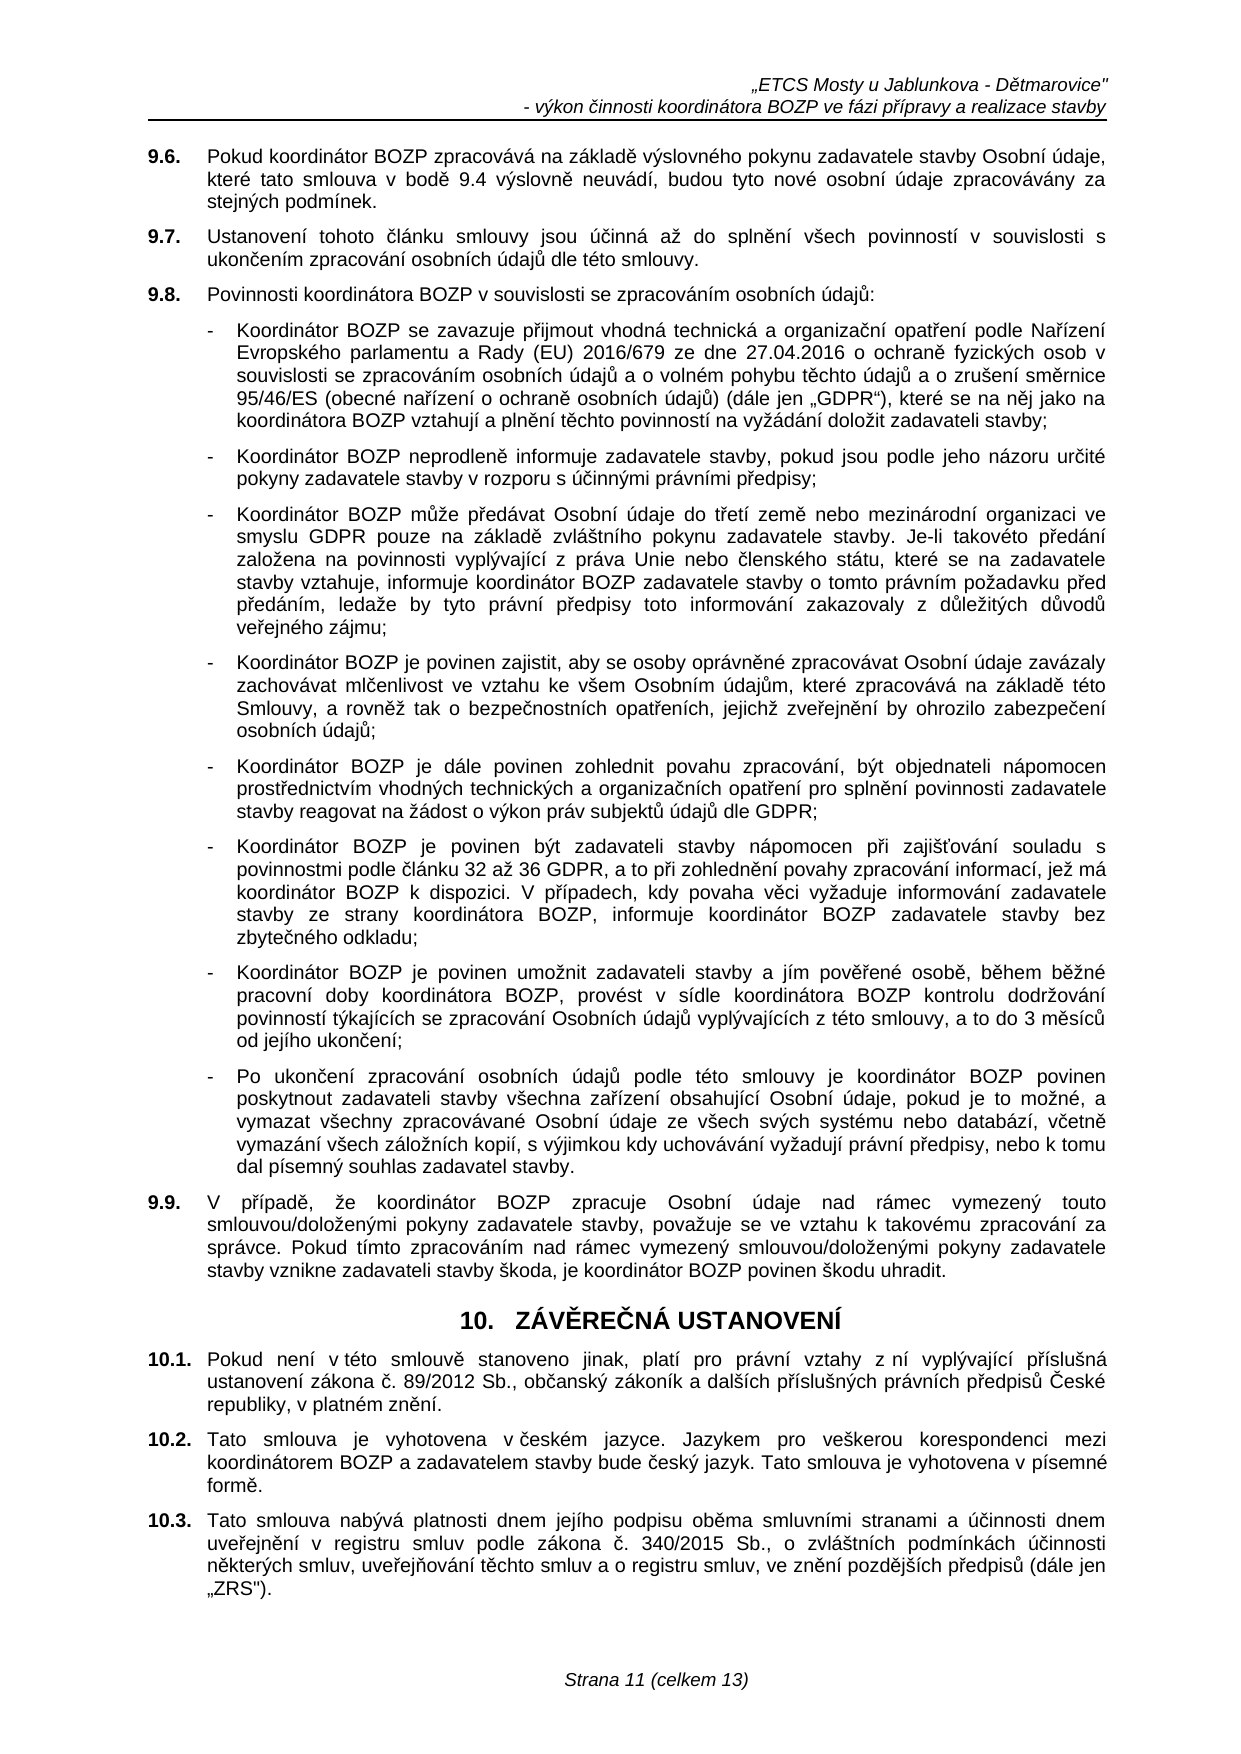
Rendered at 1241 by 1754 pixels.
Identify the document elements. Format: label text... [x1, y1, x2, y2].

text 9.8. Povinnosti koordinátora BOZP v souvislosti se zpracováním osobních údajů: [148, 283, 1107, 306]
text - Koordinátor BOZP je povinen umožnit zadavateli stavby a jím pověřené osobě, během běžné pracovní doby koordinátora BOZP, provést v sídle koordinátora BOZP kontrolu dodržování povinností týkajících se zpracování Osobních údajů vyplývajících z této smlouvy, a to do 3 měsíců od jejího ukončení; [207, 961, 1107, 1052]
text 9.7. Ustanovení tohoto článku smlouvy jsou účinná až do splnění všech povinností v souvislosti s ukončením zpracování osobních údajů dle této smlouvy. [148, 225, 1107, 271]
text - Po ukončení zpracování osobních údajů podle této smlouvy je koordinátor BOZP povinen poskytnout zadavateli stavby všechna zařízení obsahující Osobní údaje, pokud je to možné, a vymazat všechny zpracovávané Osobní údaje ze všech svých systému nebo databází, včetně vymazání všech záložních kopií, s výjimkou kdy uchovávání vyžadují právní předpisy, nebo k tomu dal písemný souhlas zadavatel stavby. [207, 1064, 1107, 1178]
text - Koordinátor BOZP může předávat Osobní údaje do třetí země nebo mezinárodní organizaci ve smyslu GDPR pouze na základě zvláštního pokynu zadavatele stavby. Je-li takovéto předání založena na povinnosti vyplývající z práva Unie nebo členského státu, které se na zadavatele stavby vztahuje, informuje koordinátor BOZP zadavatele stavby o tomto právním požadavku před předáním, ledaže by tyto právní předpisy toto informování zakazovaly z důležitých důvodů veřejného zájmu; [207, 502, 1107, 639]
text - Koordinátor BOZP je povinen zajistit, aby se osoby oprávněné zpracovávat Osobní údaje zavázaly zachovávat mlčenlivost ve vztahu ke všem Osobním údajům, které zpracovává na základě této Smlouvy, a rovněž tak o bezpečnostních opatřeních, jejichž zveřejnění by ohrozilo zabezpečení osobních údajů; [207, 651, 1107, 742]
text 10. ZÁVĚREČNÁ USTANOVENÍ [148, 1306, 1153, 1335]
text - Koordinátor BOZP je povinen být zadavateli stavby nápomocen při zajišťování souladu s povinnostmi podle článku 32 až 36 GDPR, a to při zohlednění povahy zpracování informací, jež má koordinátor BOZP k dispozici. V případech, kdy povaha věci vyžaduje informování zadavatele stavby ze strany koordinátora BOZP, informuje koordinátor BOZP zadavatele stavby bez zbytečného odkladu; [207, 835, 1107, 949]
text - Koordinátor BOZP je dále povinen zohlednit povahu zpracování, být objednateli nápomocen prostřednictvím vhodných technických a organizačních opatření pro splnění povinnosti zadavatele stavby reagovat na žádost o výkon práv subjektů údajů dle GDPR; [207, 754, 1107, 823]
text 10.3. Tato smlouva nabývá platnosti dnem jejího podpisu oběma smluvními stranami a účinnosti dnem uveřejnění v registru smluv podle zákona č. 340/2015 Sb., o zvláštních podmínkách účinnosti některých smluv, uveřejňování těchto smluv a o registru smluv, ve znění pozdějších předpisů (dále jen „ZRS"). [148, 1509, 1107, 1600]
text - Koordinátor BOZP se zavazuje přijmout vhodná technická a organizační opatření podle Nařízení Evropského parlamentu a Rady (EU) 2016/679 ze dne 27.04.2016 o ochraně fyzických osob v souvislosti se zpracováním osobních údajů a o volném pohybu těchto údajů a o zrušení směrnice 95/46/ES (obecné nařízení o ochraně osobních údajů) (dále jen „GDPR“), které se na něj jako na koordinátora BOZP vztahují a plnění těchto povinností na vyžádání doložit zadavateli stavby; [207, 318, 1107, 432]
text 9.6. Pokud koordinátor BOZP zpracovává na základě výslovného pokynu zadavatele stavby Osobní údaje, které tato smlouva v bodě 9.4 výslovně neuvádí, budou tyto nové osobní údaje zpracovávány za stejných podmínek. [148, 145, 1107, 213]
text 9.9. V případě, že koordinátor BOZP zpracuje Osobní údaje nad rámec vymezený touto smlouvou/doloženými pokyny zadavatele stavby, považuje se ve vztahu k takovému zpracování za správce. Pokud tímto zpracováním nad rámec vymezený smlouvou/doloženými pokyny zadavatele stavby vznikne zadavateli stavby škoda, je koordinátor BOZP povinen škodu uhradit. [148, 1191, 1107, 1281]
text 10.2. Tato smlouva je vyhotovena v českém jazyce. Jazykem pro veškerou korespondenci mezi koordinátorem BOZP a zadavatelem stavby bude český jazyk. Tato smlouva je vyhotovena v písemné formě. [148, 1428, 1107, 1496]
text - Koordinátor BOZP neprodleně informuje zadavatele stavby, pokud jsou podle jeho názoru určité pokyny zadavatele stavby v rozporu s účinnými právními předpisy; [207, 444, 1107, 490]
text 10.1. Pokud není v této smlouvě stanoveno jinak, platí pro právní vztahy z ní vyplývající příslušná ustanovení zákona č. 89/2012 Sb., občanský zákoník a dalších příslušných právních předpisů České republiky, v platném znění. [148, 1348, 1107, 1416]
